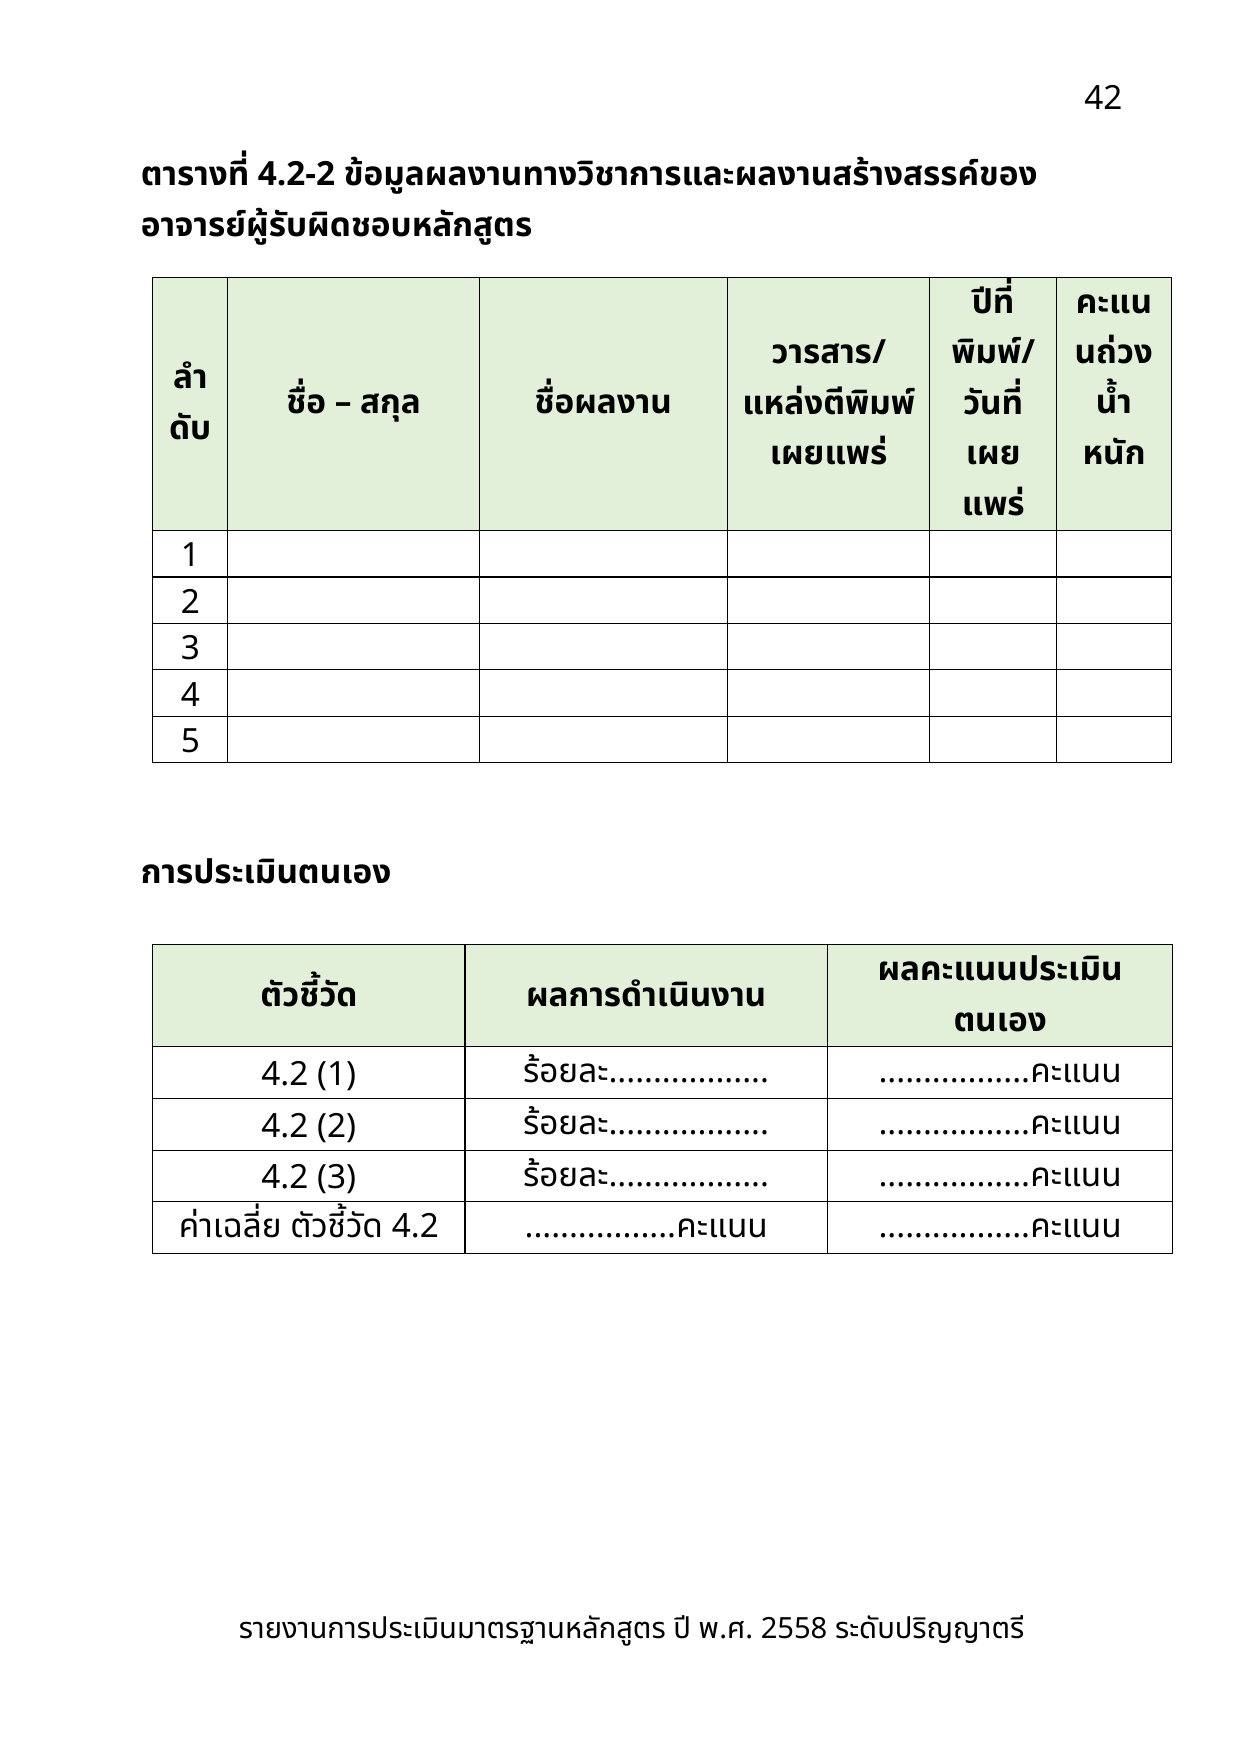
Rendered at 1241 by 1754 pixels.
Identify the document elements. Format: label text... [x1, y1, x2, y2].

table_cell [228, 670, 479, 716]
table_cell 4.2 (2) [153, 1099, 464, 1149]
table_cell [228, 717, 479, 762]
table_cell [728, 670, 929, 716]
table_cell 4.2 (3) [153, 1151, 464, 1201]
table_cell .................คะแนน [828, 1151, 1172, 1201]
table_cell .................คะแนน [466, 1202, 827, 1253]
table_cell [480, 717, 727, 762]
table_cell [930, 717, 1056, 762]
table_cell 4.2 (1) [153, 1047, 464, 1098]
table_cell [228, 531, 479, 576]
table_header วารสาร/ แหล่งตีพิมพ์เผยแพร่ [728, 278, 929, 530]
table_cell 5 [153, 717, 227, 762]
table_header คะแนนถ่วงน้ำหนัก [1057, 278, 1171, 530]
table_cell .................คะแนน [828, 1099, 1172, 1149]
table_header ชื่อ – สกุล [228, 278, 479, 530]
table_cell 4 [153, 670, 227, 716]
table_cell [728, 717, 929, 762]
text การประเมินตนเอง [141, 848, 1122, 899]
table_cell [228, 578, 479, 623]
table_cell [728, 531, 929, 576]
table_header ชื่อผลงาน [480, 278, 727, 530]
table_header ปีที่พิมพ์/วันที่เผยแพร่ [930, 278, 1056, 530]
table_cell ร้อยละ.................. [466, 1151, 827, 1201]
table_cell [480, 624, 727, 669]
table_cell [1057, 670, 1171, 716]
table_cell [728, 624, 929, 669]
table_cell [930, 670, 1056, 716]
table_cell .................คะแนน [828, 1202, 1172, 1253]
table_header ผลการดำเนินงาน [466, 945, 827, 1046]
table_cell [1057, 624, 1171, 669]
table_cell ร้อยละ.................. [466, 1047, 827, 1098]
table_cell [1057, 531, 1171, 576]
table_cell [480, 578, 727, 623]
table_cell [480, 531, 727, 576]
table_cell [228, 624, 479, 669]
table_header ผลคะแนนประเมินตนเอง [828, 945, 1172, 1046]
table_cell [930, 578, 1056, 623]
table_header ลำดับ [153, 278, 227, 530]
table_cell ค่าเฉลี่ย ตัวชี้วัด 4.2 [153, 1202, 464, 1253]
table_cell 2 [153, 578, 227, 623]
table_cell .................คะแนน [828, 1047, 1172, 1098]
table_cell 3 [153, 624, 227, 669]
table_cell [480, 670, 727, 716]
table_header ตัวชี้วัด [153, 945, 464, 1046]
table_cell [930, 624, 1056, 669]
table_cell [728, 578, 929, 623]
table_cell [930, 531, 1056, 576]
table_cell [1057, 717, 1171, 762]
text ตารางที่ 4.2-2 ข้อมูลผลงานทางวิชาการและผลงานสร้างสรรค์ของอาจารย์ผู้รับผิดชอบหลักสูตร [141, 150, 1122, 251]
table_cell ร้อยละ.................. [466, 1099, 827, 1149]
table_cell 1 [153, 531, 227, 576]
table_cell [1057, 578, 1171, 623]
